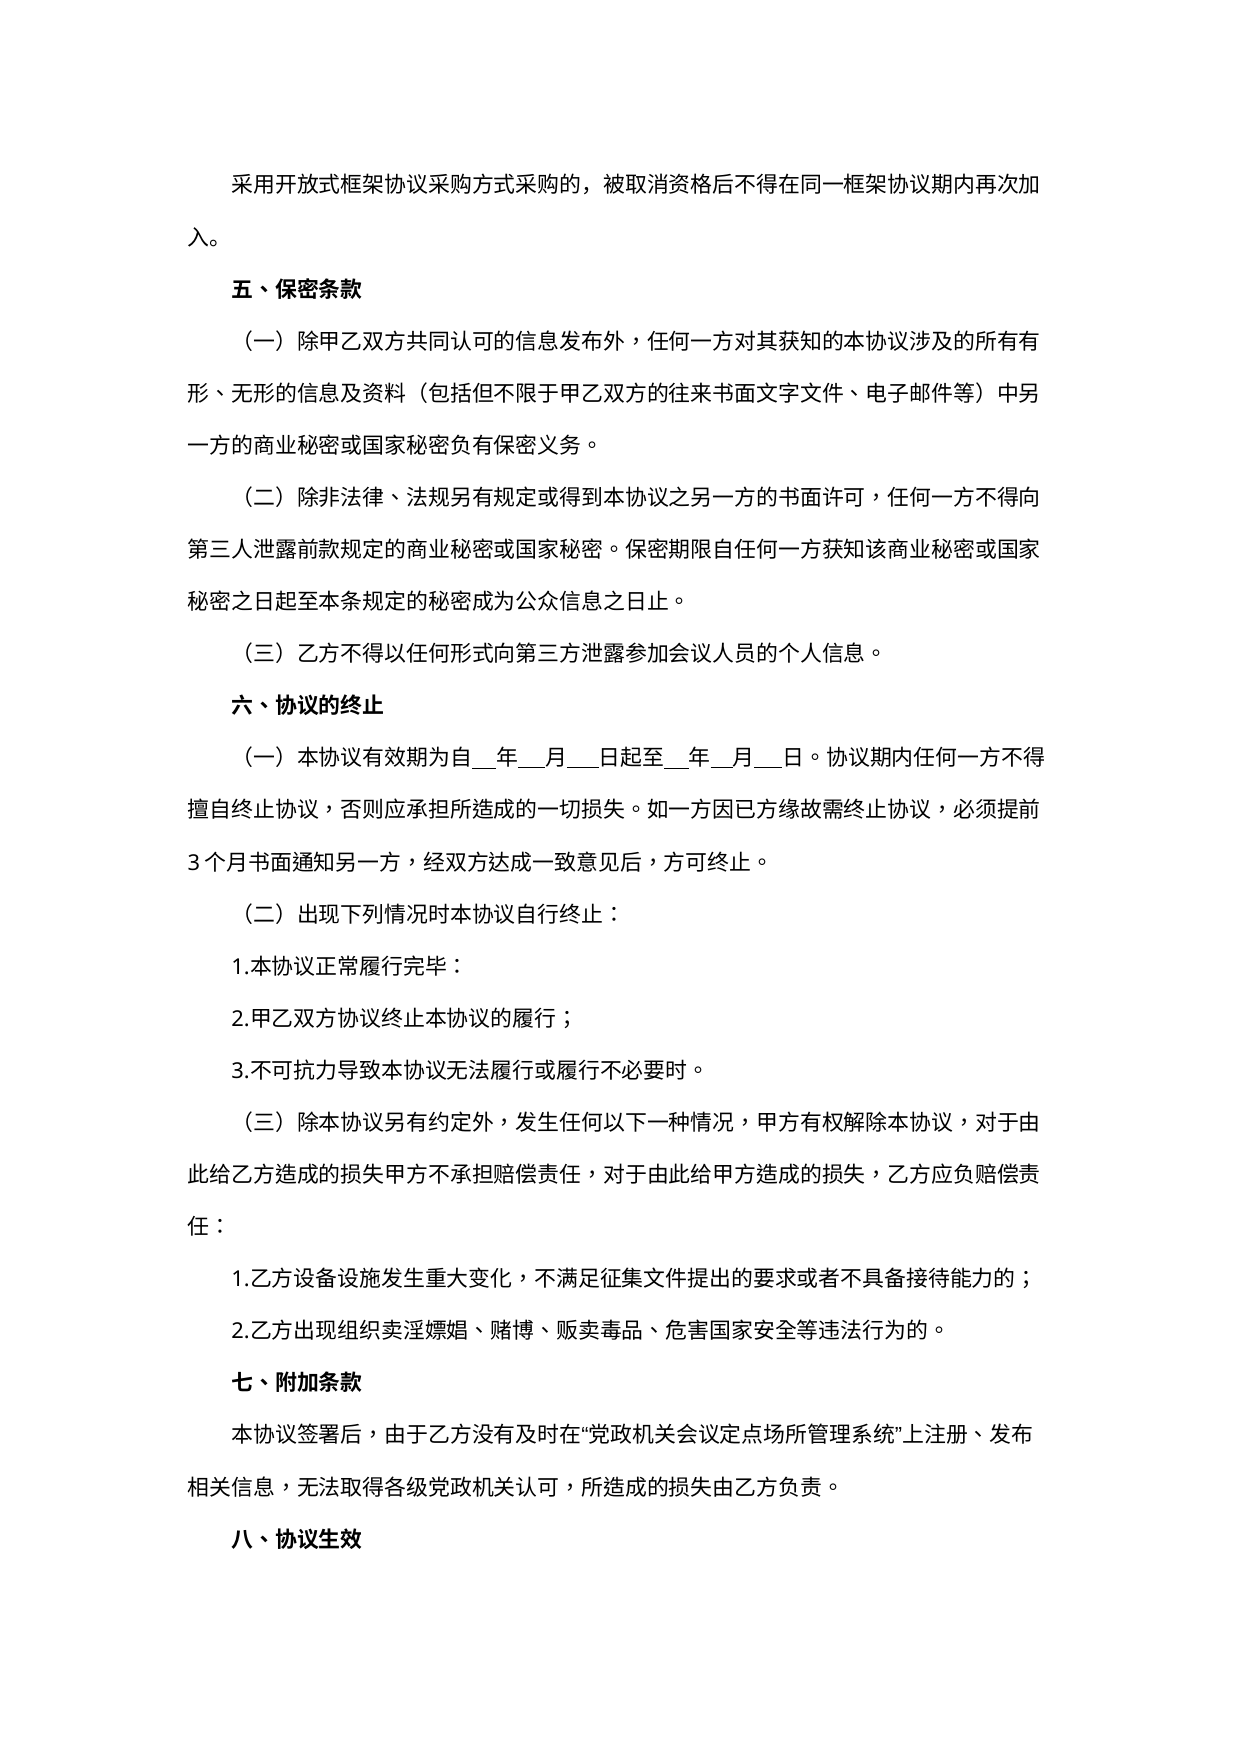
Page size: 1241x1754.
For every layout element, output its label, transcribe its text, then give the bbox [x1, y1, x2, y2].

text （二）除非法律、法规另有规定或得到本协议之另一方的书面许可，任何一方不得向第三人泄露前款规定的商业秘密或国家秘密。保密期限自任何一方获知该商业秘密或国家秘密之日起至本条规定的秘密成为公众信息之日止。 [187, 464, 1053, 620]
text （三）除本协议另有约定外，发生任何以下一种情况，甲方有权解除本协议，对于由此给乙方造成的损失甲方不承担赔偿责任，对于由此给甲方造成的损失，乙方应负赔偿责任： [187, 1089, 1053, 1245]
text 八、协议生效 [187, 1505, 1053, 1557]
text 采用开放式框架协议采购方式采购的，被取消资格后不得在同一框架协议期内再次加入。 [187, 151, 1053, 255]
text （三）乙方不得以任何形式向第三方泄露参加会议人员的个人信息。 [187, 620, 1053, 672]
text 1.乙方设备设施发生重大变化，不满足征集文件提出的要求或者不具备接待能力的； [187, 1245, 1053, 1297]
text 3.不可抗力导致本协议无法履行或履行不必要时。 [187, 1037, 1053, 1089]
text 2.甲乙双方协议终止本协议的履行； [187, 984, 1053, 1037]
text 七、附加条款 [187, 1349, 1053, 1401]
text （一）本协议有效期为自 年 月 日起至 年 月 日。协议期内任何一方不得擅自终止协议，否则应承担所造成的一切损失。如一方因已方缘故需终止协议，必须提前3个月书面通知另一方，经双方达成一致意见后，方可终止。 [187, 724, 1053, 880]
text 1.本协议正常履行完毕： [187, 932, 1053, 984]
text 六、协议的终止 [187, 672, 1053, 724]
text 五、保密条款 [187, 255, 1053, 307]
text 2.乙方出现组织卖淫嫖娼、赌博、贩卖毒品、危害国家安全等违法行为的。 [187, 1297, 1053, 1349]
text （二）出现下列情况时本协议自行终止： [187, 880, 1053, 932]
text （一）除甲乙双方共同认可的信息发布外，任何一方对其获知的本协议涉及的所有有形、无形的信息及资料（包括但不限于甲乙双方的往来书面文字文件、电子邮件等）中另一方的商业秘密或国家秘密负有保密义务。 [187, 307, 1053, 464]
text 本协议签署后，由于乙方没有及时在“党政机关会议定点场所管理系统”上注册、发布相关信息，无法取得各级党政机关认可，所造成的损失由乙方负责。 [187, 1401, 1053, 1505]
